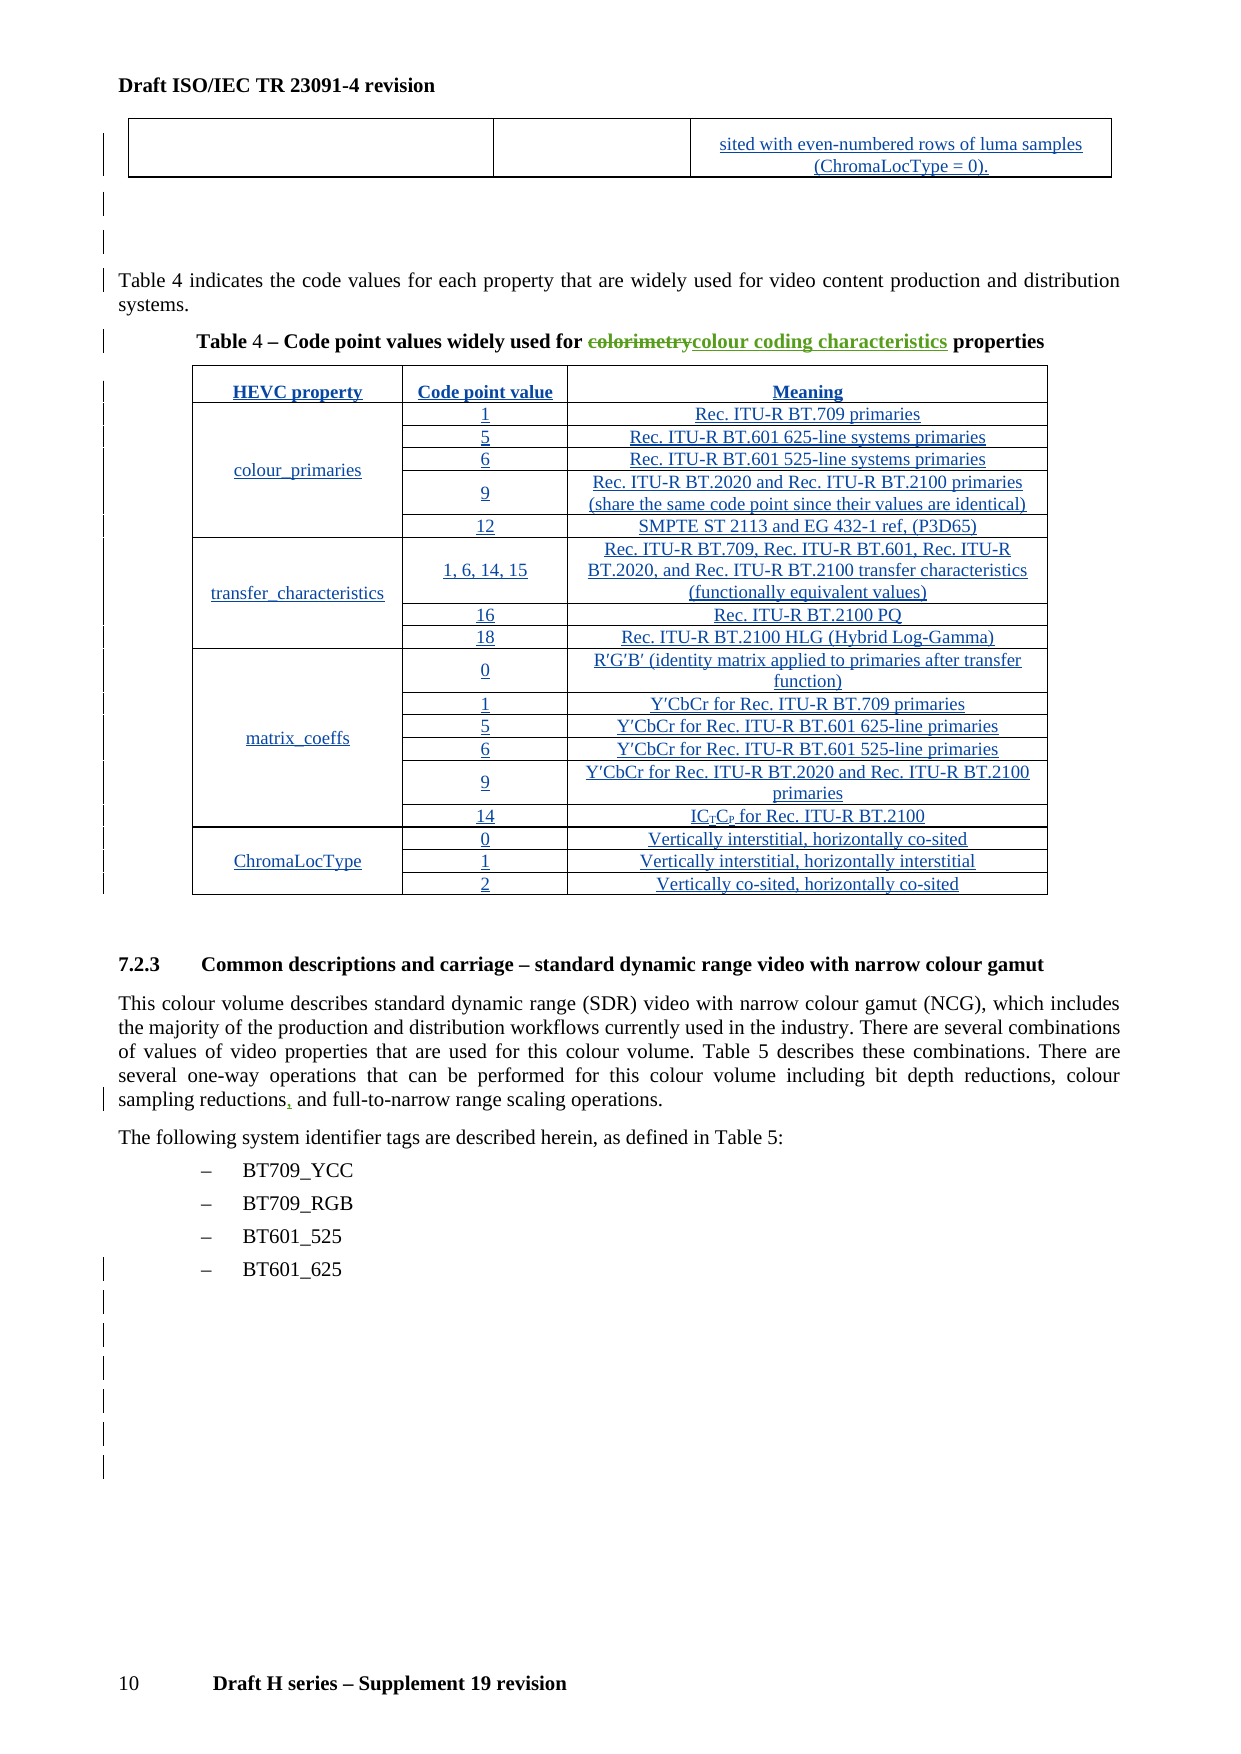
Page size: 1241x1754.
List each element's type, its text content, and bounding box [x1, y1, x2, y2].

table_cell [403, 828, 567, 849]
subtitle 7.2.3 Common descriptions and carriage – standard dynamic range video with narrow colour gamut [118, 952, 1122, 976]
table_cell [568, 604, 1047, 625]
table_header [403, 366, 567, 402]
table_cell [568, 873, 1047, 894]
table_cell [403, 515, 567, 537]
text Table 4 – Code point values widely used for properties [118, 329, 1122, 353]
table_cell [403, 448, 567, 470]
table_cell [403, 471, 567, 514]
table_cell [403, 626, 567, 648]
table_cell [691, 119, 1111, 176]
table_cell [568, 693, 1047, 714]
table_cell [568, 448, 1047, 470]
table_cell [403, 761, 567, 804]
table_cell [193, 538, 402, 648]
table_header [568, 366, 1047, 402]
table_cell [403, 426, 567, 447]
table_cell [568, 515, 1047, 537]
table_cell [568, 538, 1047, 602]
table_cell [403, 538, 567, 602]
table_cell [568, 805, 1047, 826]
table_cell [403, 850, 567, 872]
table_cell [494, 119, 690, 176]
table_cell [403, 403, 567, 425]
text – BT709_RGB [201, 1191, 1122, 1215]
table_cell [129, 119, 493, 176]
table_cell [568, 761, 1047, 804]
table_cell [568, 850, 1047, 872]
table_cell [568, 403, 1047, 425]
text This colour volume describes standard dynamic range (SDR) video with narrow colour gamut (NCG), which includes the majority of the production and distribution workflows currently used in the industry. There are several combinations of values of video properties that are used for this colour volume. Table 5 describes these combinations. There are several one-way operations that can be performed for this colour volume including bit depth reductions, colour sampling reductions and full-to-narrow range scaling operations. [118, 991, 1122, 1111]
table_cell [568, 426, 1047, 447]
table_cell [403, 649, 567, 692]
table_cell [403, 715, 567, 737]
table_cell [568, 738, 1047, 759]
table_header [193, 366, 402, 402]
table_cell [568, 626, 1047, 648]
table_cell [403, 693, 567, 714]
table_cell [193, 828, 402, 894]
table_cell [193, 649, 402, 826]
table_cell [403, 805, 567, 826]
text Table 4 indicates the code values for each property that are widely used for video content production and distribution systems. [118, 268, 1122, 316]
table_cell [568, 715, 1047, 737]
table_cell [403, 873, 567, 894]
text – BT601_525 [201, 1224, 1122, 1248]
table_cell [568, 828, 1047, 849]
table_cell [403, 604, 567, 625]
table_cell [568, 649, 1047, 692]
text – BT601_625 [201, 1257, 1122, 1281]
table_cell [568, 471, 1047, 514]
text The following system identifier tags are described herein, as defined in Table 5: [118, 1125, 1122, 1149]
table_cell [193, 403, 402, 537]
text – BT709_YCC [201, 1158, 1122, 1182]
table_cell [403, 738, 567, 759]
